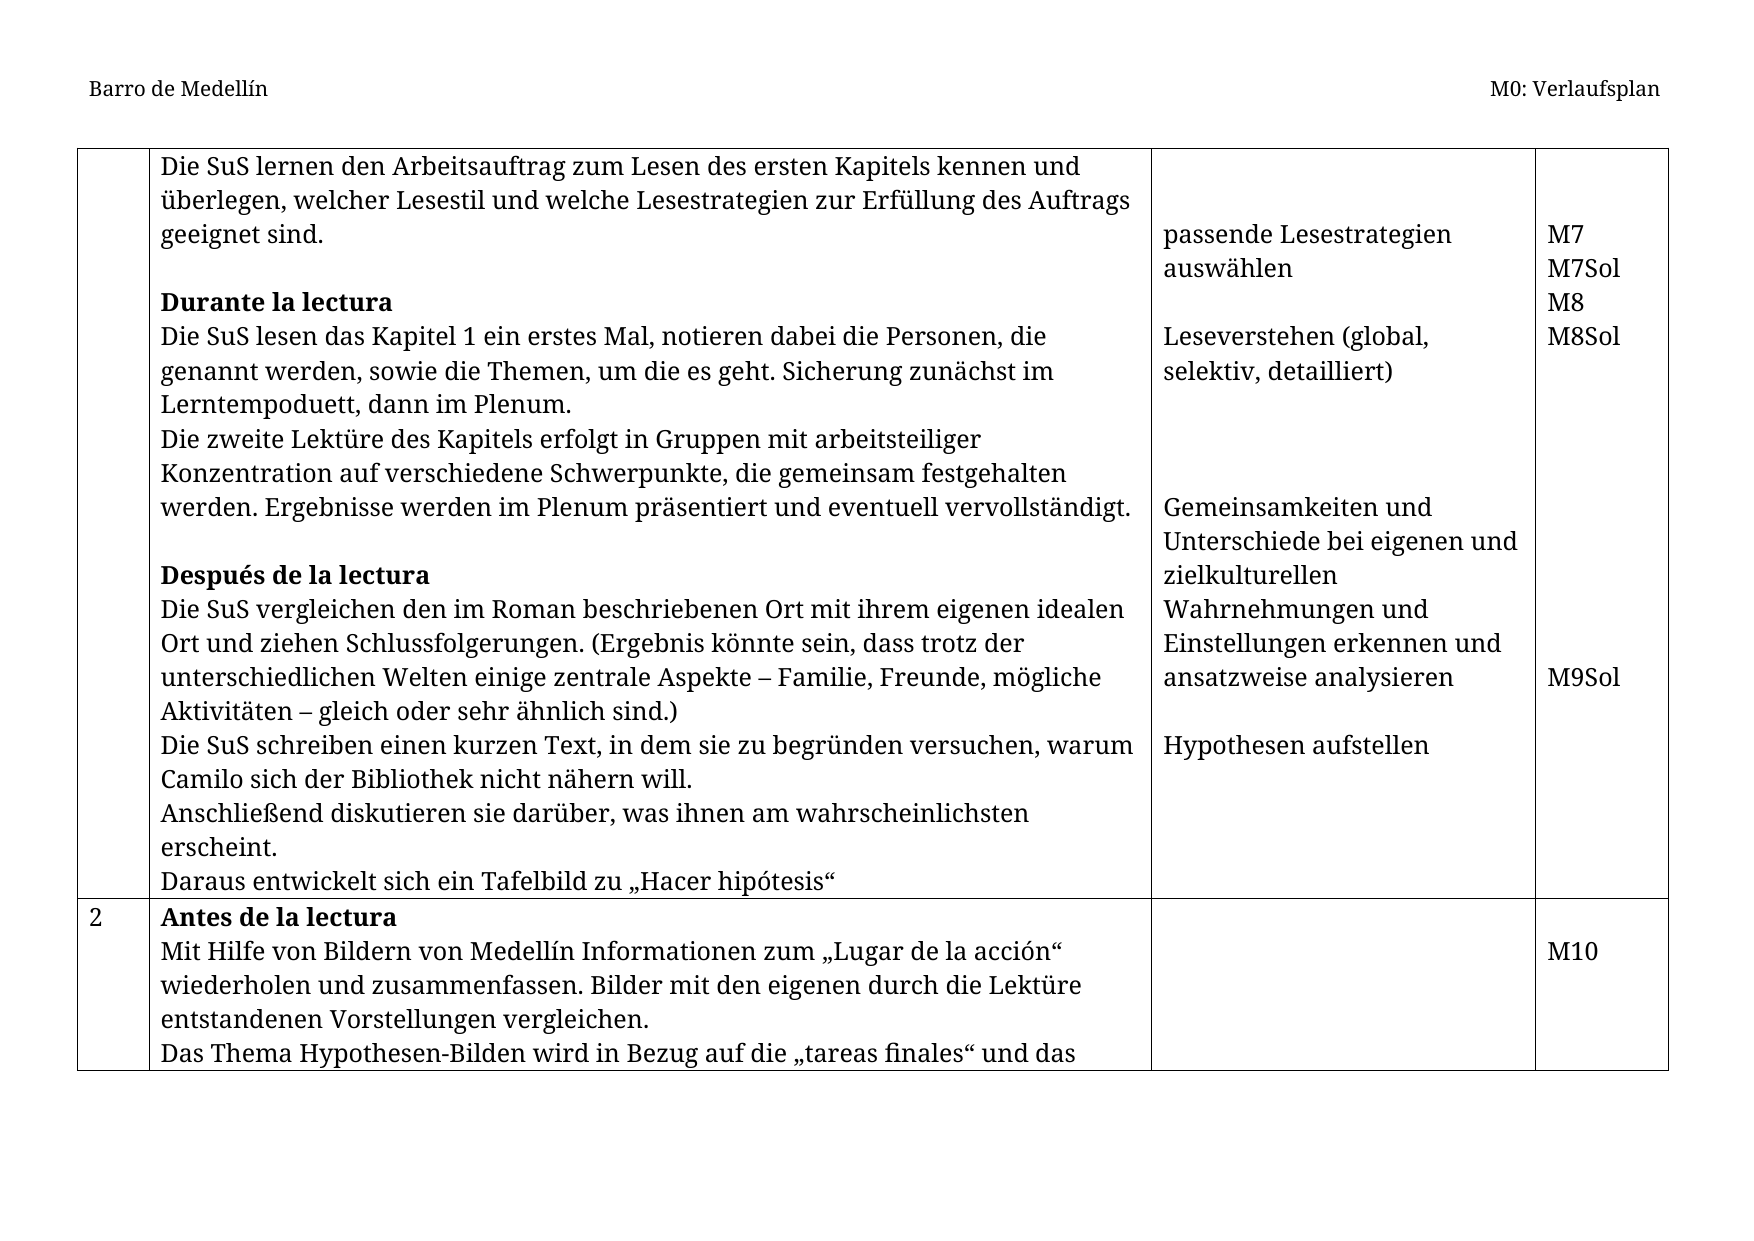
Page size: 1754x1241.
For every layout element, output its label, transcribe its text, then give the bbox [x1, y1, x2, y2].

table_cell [150, 899, 1151, 1069]
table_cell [1152, 899, 1535, 1069]
table_cell 1 [78, 149, 149, 898]
table_cell 2 [78, 899, 149, 1069]
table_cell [1536, 899, 1668, 1069]
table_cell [1536, 149, 1668, 898]
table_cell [1152, 149, 1535, 898]
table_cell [150, 149, 1151, 898]
